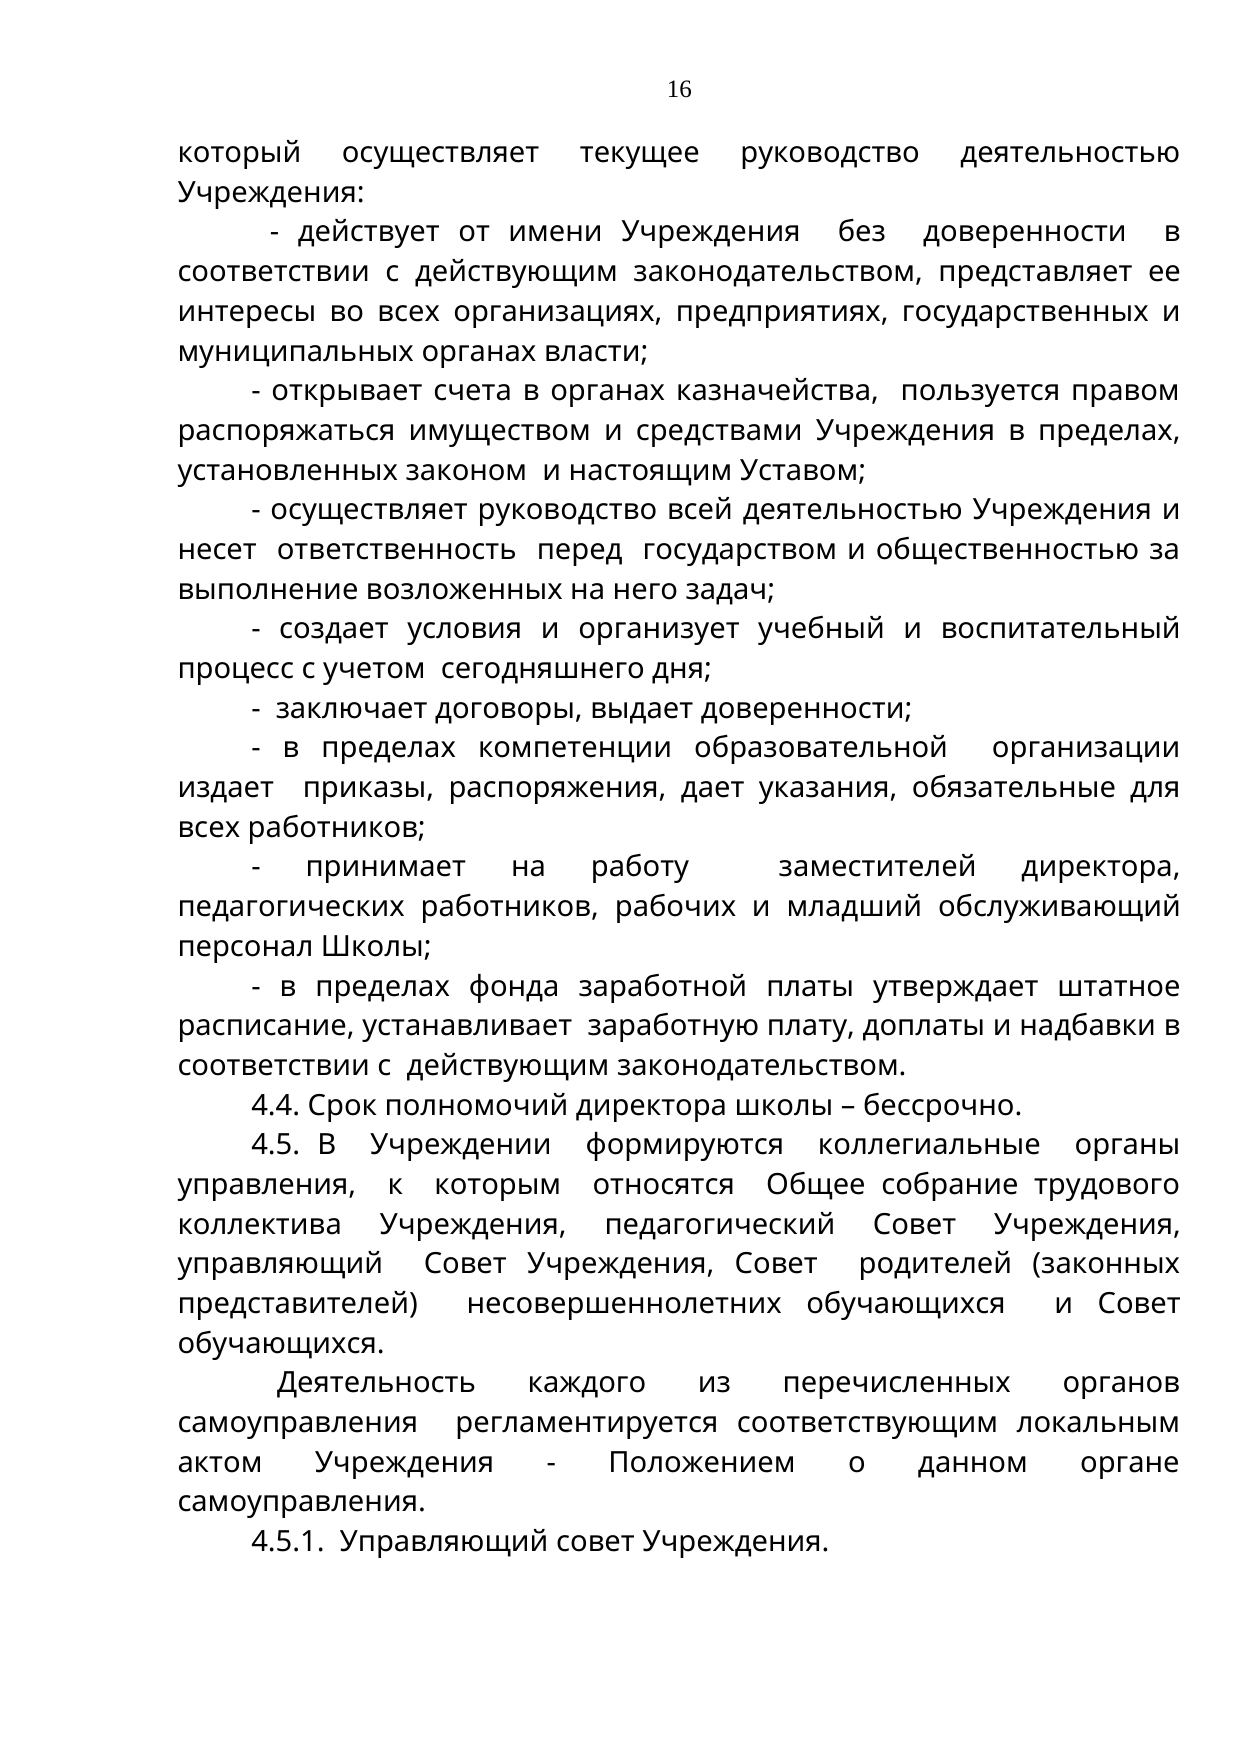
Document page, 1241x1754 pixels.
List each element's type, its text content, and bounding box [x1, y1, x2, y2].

text - действует от имени Учреждения без доверенности в соответствии с действующим законодательством, представляет ее интересы во всех организациях, предприятиях, государственных и муниципальных органах власти; [177, 211, 1181, 369]
text - принимает на работу заместителей директора, педагогических работников, рабочих и младший обслуживающий персонал Школы; [177, 846, 1181, 965]
text - в пределах фонда заработной платы утверждает штатное расписание, устанавливает заработную плату, доплаты и надбавки в соответствии с действующим законодательством. [177, 965, 1181, 1084]
text - создает условия и организует учебный и воспитательный процесс с учетом сегодняшнего дня; [177, 608, 1181, 687]
text 4.5.1. Управляющий совет Учреждения. [177, 1520, 1166, 1560]
text - осуществляет руководство всей деятельностью Учреждения и несет ответственность перед государством и общественностью за выполнение возложенных на него задач; [177, 488, 1181, 608]
text - в пределах компетенции образовательной организации издает приказы, распоряжения, дает указания, обязательные для всех работников; [177, 727, 1181, 846]
text 4.4. Срок полномочий директора школы – бессрочно. [177, 1084, 1181, 1123]
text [177, 131, 1181, 211]
text Деятельность каждого из перечисленных органов самоуправления регламентируется соответствующим локальным актом Учреждения - Положением о данном органе самоуправления. [177, 1362, 1181, 1520]
text 4.5. В Учреждении формируются коллегиальные органы управления, к которым относятся Общее собрание трудового коллектива Учреждения, педагогический Совет Учреждения, управляющий Совет Учреждения, Совет родителей (законных представителей) несовершеннолетних обучающихся и Совет обучающихся. [177, 1123, 1181, 1362]
text - открывает счета в органах казначейства, пользуется правом распоряжаться имуществом и средствами Учреждения в пределах, установленных законом и настоящим Уставом; [177, 369, 1181, 488]
text - заключает договоры, выдает доверенности; [177, 687, 1181, 727]
